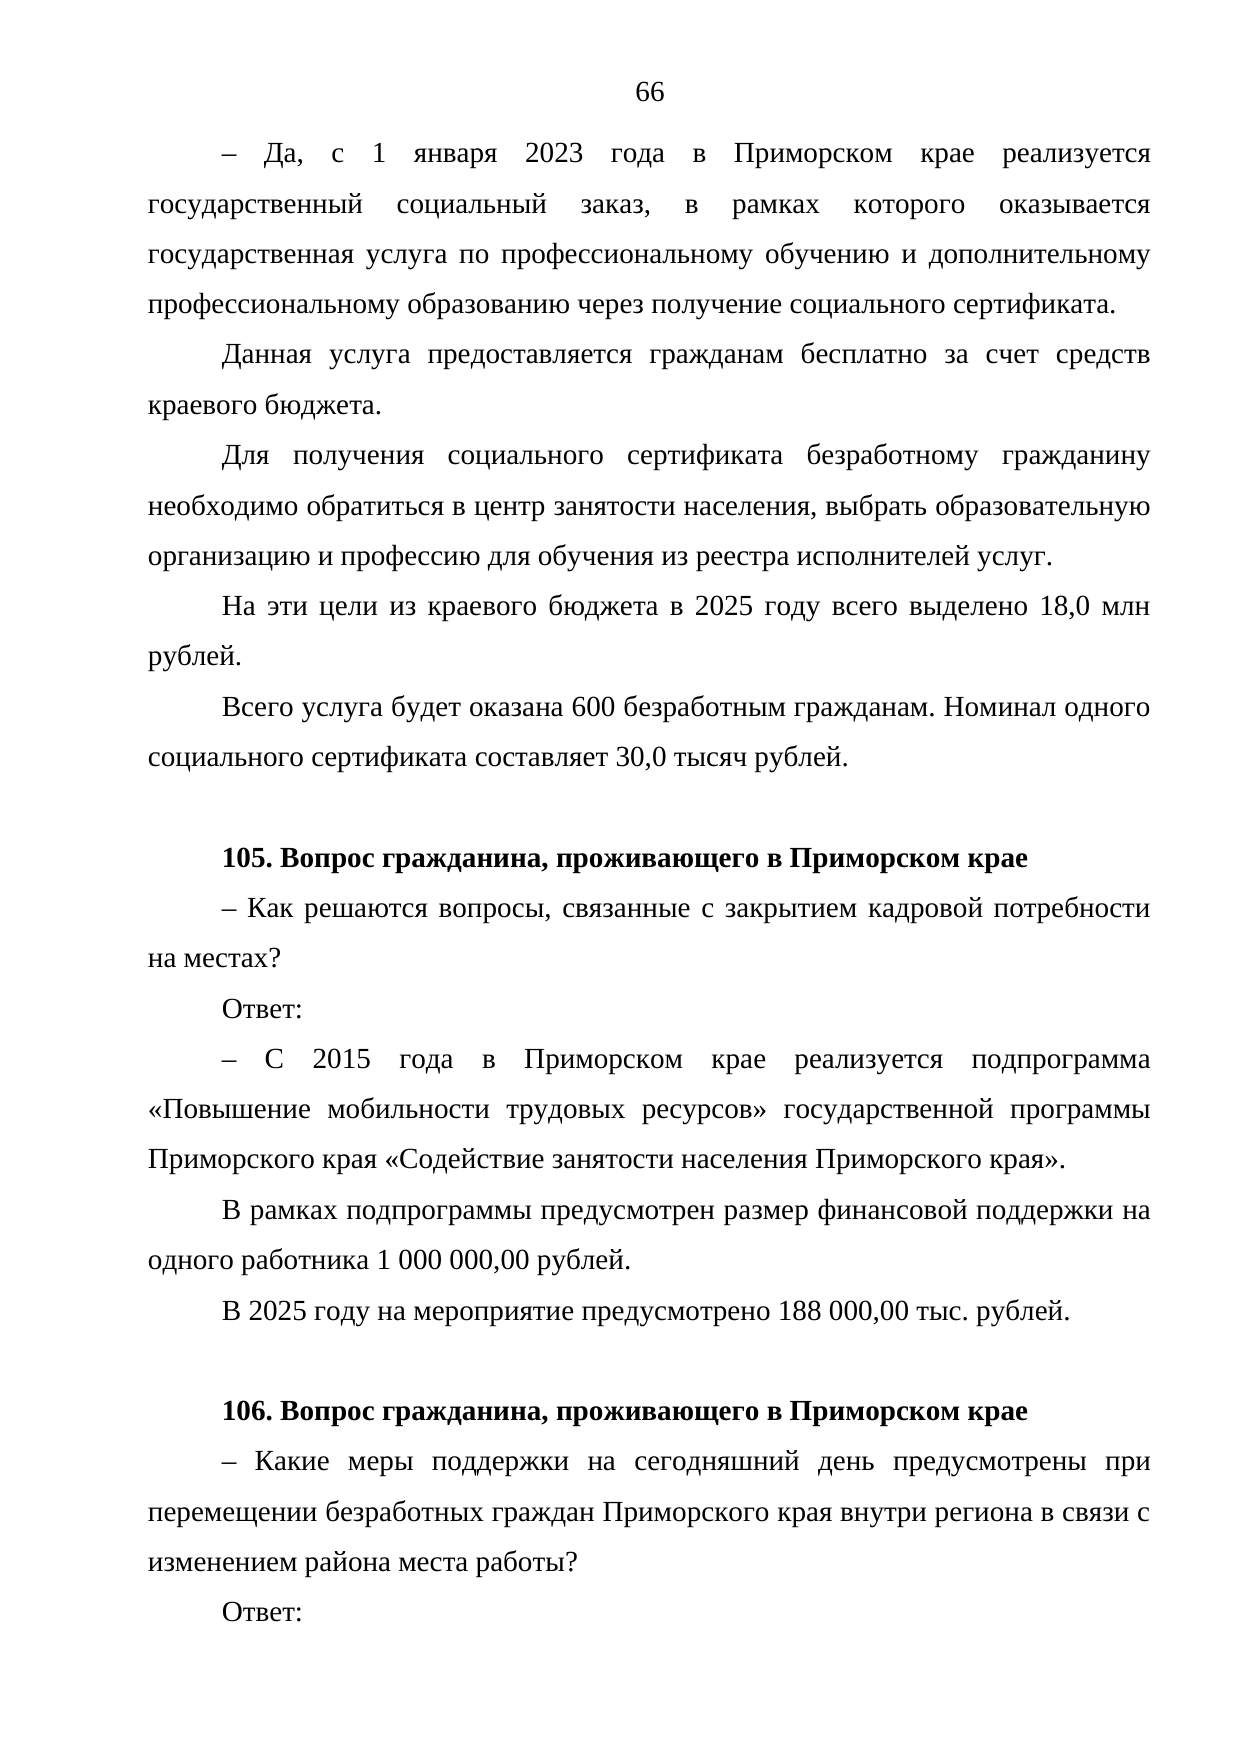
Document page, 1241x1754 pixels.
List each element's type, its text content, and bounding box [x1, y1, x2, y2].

text – Да, с 1 января 2023 года в Приморском крае реализуется государственный социальный заказ, в рамках которого оказывается государственная услуга по профессиональному обучению и дополнительному профессиональному образованию через получение социального сертификата. [148, 135, 1152, 320]
text Для получения социального сертификата безработному гражданину необходимо обратиться в центр занятости населения, выбрать образовательную организацию и профессию для обучения из реестра исполнителей услуг. [148, 437, 1152, 571]
text – С 2015 года в Приморском крае реализуется подпрограмма «Повышение мобильности трудовых ресурсов» государственной программы Приморского края «Содействие занятости населения Приморского края». [148, 1041, 1152, 1175]
text В 2025 году на мероприятие предусмотрено 188 000,00 тыс. рублей. [148, 1293, 1152, 1326]
text В рамках подпрограммы предусмотрен размер финансовой поддержки на одного работника 1 000 000,00 рублей. [148, 1192, 1152, 1276]
text – Какие меры поддержки на сегодняшний день предусмотрены при перемещении безработных граждан Приморского края внутри региона в связи с изменением района места работы? [148, 1443, 1152, 1578]
text – Как решаются вопросы, связанные с закрытием кадровой потребности на местах? [148, 890, 1152, 974]
text 106. Вопрос гражданина, проживающего в Приморском крае [148, 1393, 1152, 1427]
text Ответ: [148, 1594, 1152, 1628]
text 105. Вопрос гражданина, проживающего в Приморском крае [148, 840, 1152, 873]
text Ответ: [148, 991, 1152, 1024]
text Данная услуга предоставляется гражданам бесплатно за счет средств краевого бюджета. [148, 337, 1152, 421]
text Всего услуга будет оказана 600 безработным гражданам. Номинал одного социального сертификата составляет 30,0 тысяч рублей. [148, 689, 1152, 773]
text На эти цели из краевого бюджета в 2025 году всего выделено 18,0 млн рублей. [148, 588, 1152, 672]
